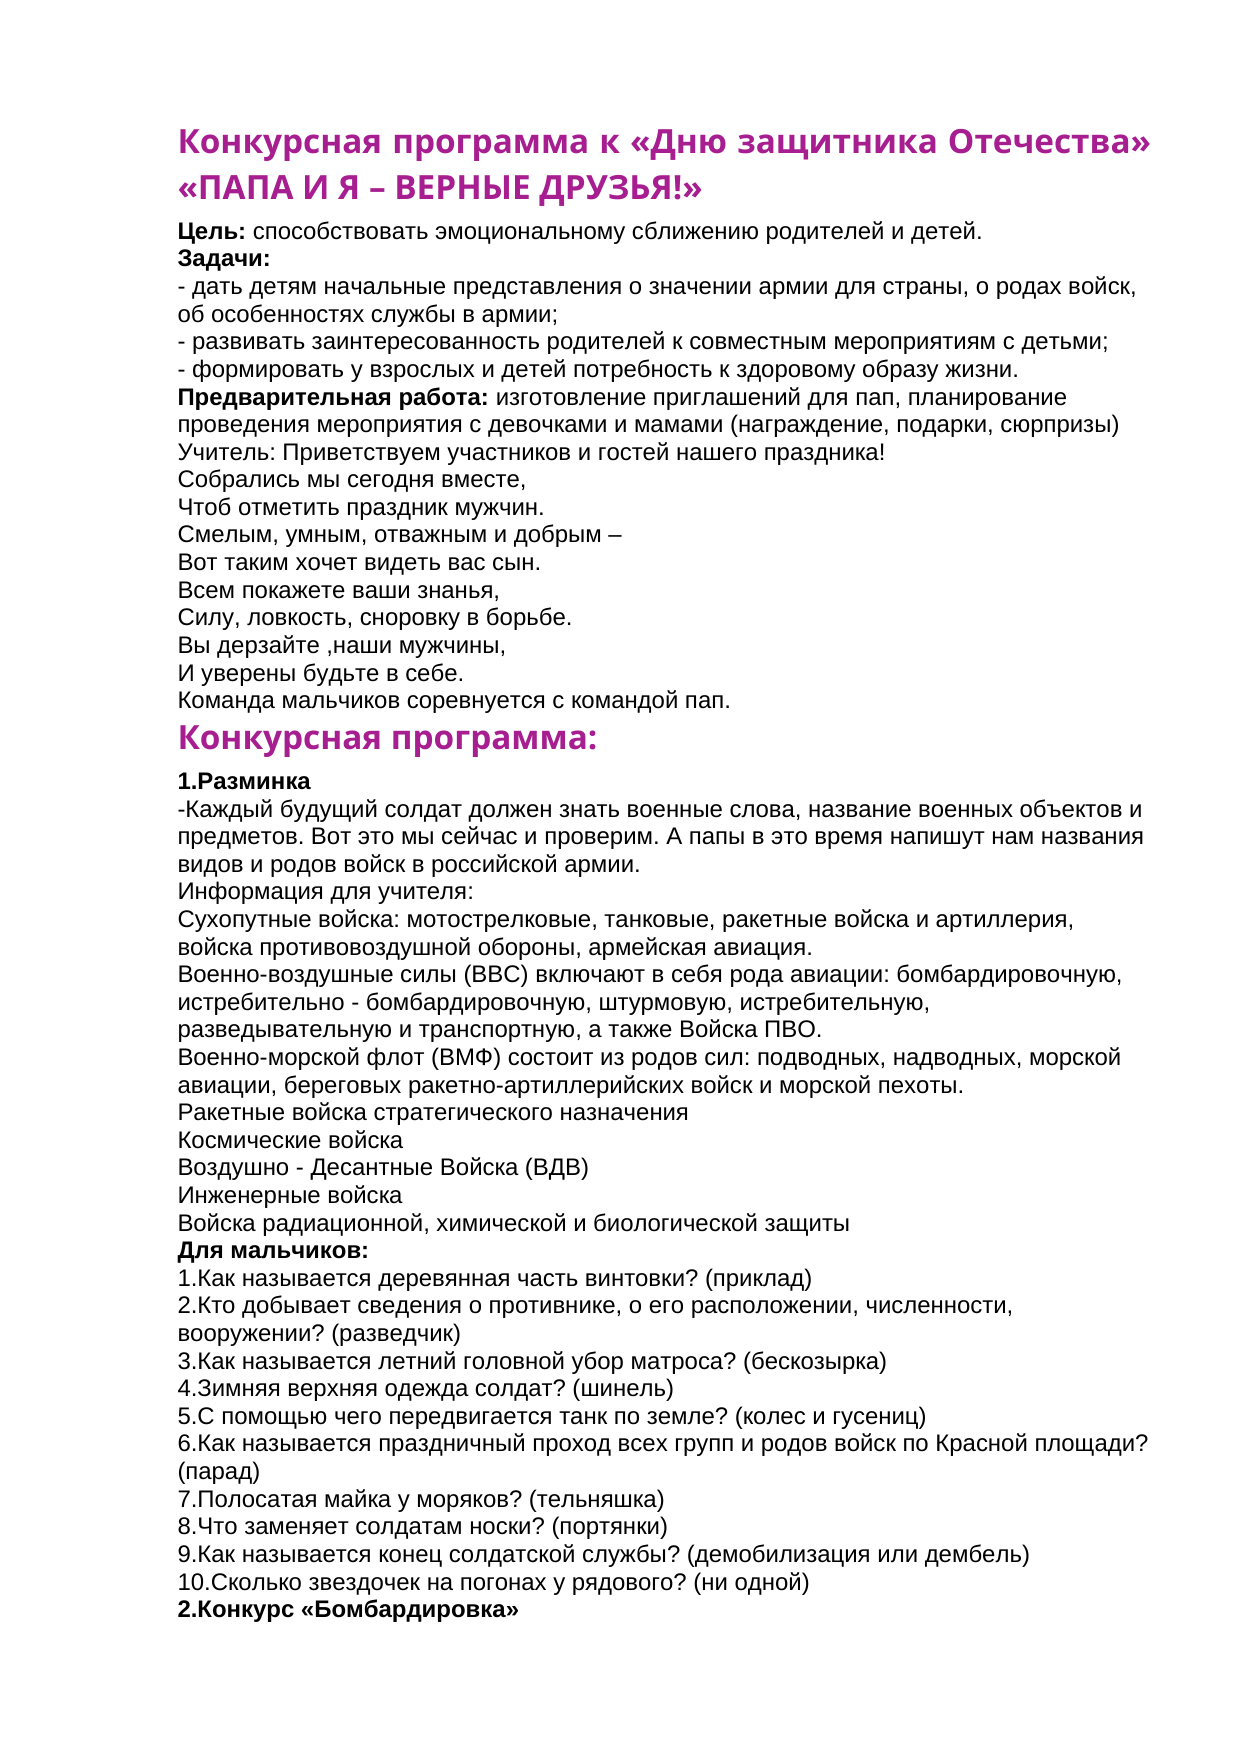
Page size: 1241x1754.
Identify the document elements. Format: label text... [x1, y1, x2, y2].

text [177, 767, 1152, 1623]
text Конкурсная программа к «Дню защитника Отечества» «ПАПА И Я – ВЕРНЫЕ ДРУЗЬЯ!» [177, 118, 1152, 209]
text Конкурсная программа: [177, 714, 1152, 759]
text Цель: способствовать эмоциональному сближению родителей и детей. Задачи: - дать детям начальные представления о значении армии для страны, о родах войск, об особенностях службы в армии; - развивать заинтересованность родителей к совместным мероприятиям с детьми; - формировать у взрослых и детей потребность к здоровому образу жизни. Предварительная работа: изготовление приглашений для пап, планирование проведения мероприятия с девочками и мамами (награждение, подарки, сюрпризы) Учитель: Приветствуем участников и гостей нашего праздника! Собрались мы сегодня вместе, Чтоб отметить праздник мужчин. Смелым, умным, отважным и добрым – Вот таким хочет видеть вас сын. Всем покажете ваши знанья, Силу, ловкость, сноровку в борьбе. Вы дерзайте ,наши мужчины, И уверены будьте в себе. Команда мальчиков соревнуется с командой пап. [177, 217, 1152, 714]
